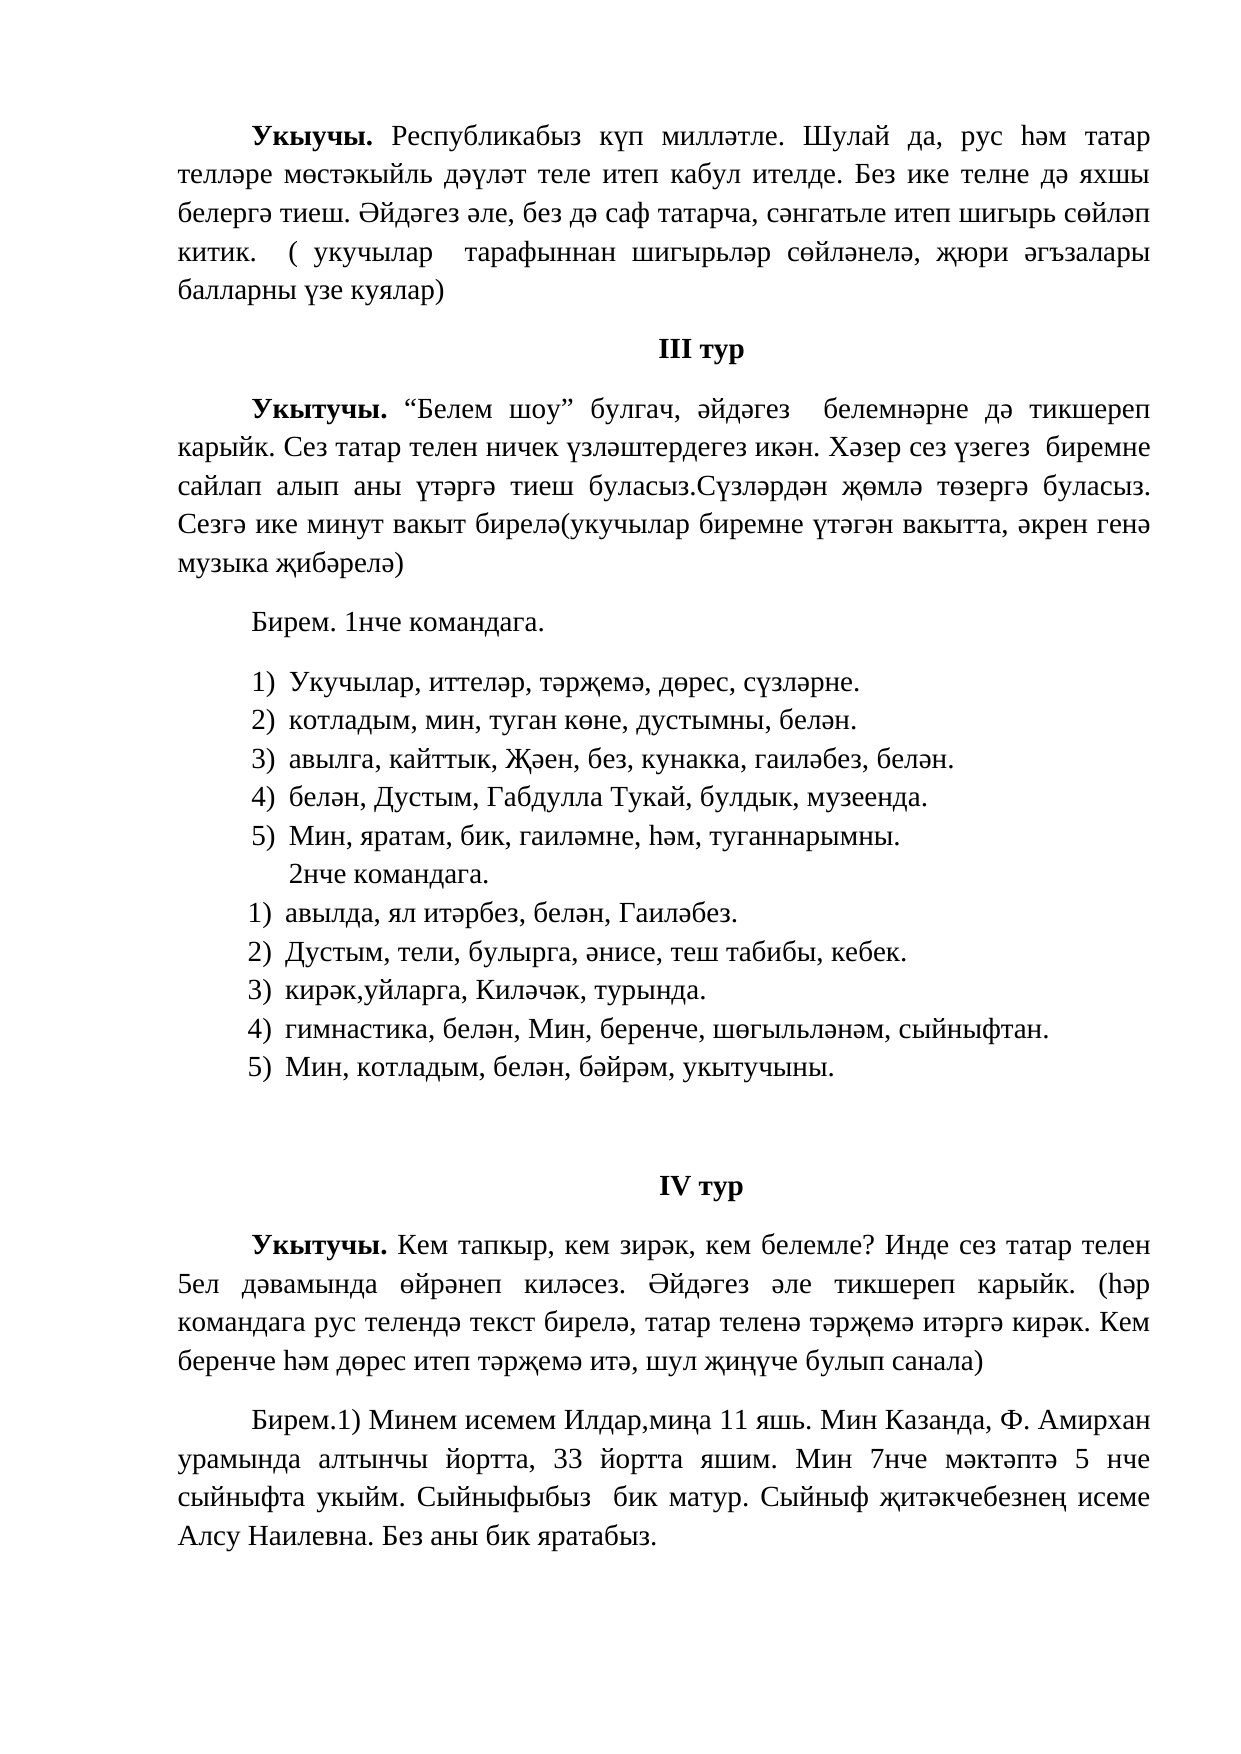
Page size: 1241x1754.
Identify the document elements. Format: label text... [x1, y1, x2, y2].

list гимнастика, белән, Мин, беренче, шөгыльләнәм, сыйныфтан. [247, 1011, 1152, 1044]
list белән, Дустым, Габдулла Тукай, булдык, музеенда. [251, 779, 1152, 813]
list авылда, ял итәрбез, белән, Гаиләбез. [247, 895, 1152, 929]
list котладым, мин, туган көне, дустымны, белән. [251, 702, 1152, 736]
text Бирем. 1нче командага. [177, 604, 1152, 638]
list Дустым, тели, булырга, әнисе, теш табибы, кебек. [247, 934, 1152, 967]
list кирәк,уйларга, Киләчәк, турында. [247, 972, 1152, 1006]
list Укучылар, иттеләр, тәрҗемә, дөрес, сүзләрне. [251, 664, 1152, 697]
text III тур [177, 332, 1152, 365]
list Мин, яратам, бик, гаиләмне, һәм, туганнарымны. [251, 818, 1152, 852]
text Укыучы. Республикабыз күп милләтле. Шулай да, рус һәм татар телләре мөстәкыйль дәүләт теле итеп кабул ителде. Без ике телне дә яхшы белергә тиеш. Әйдәгез әле, без дә саф татарча, сәнгатьле итеп шигырь сөйләп китик. ( укучылар тарафыннан шигырьләр сөйләнелә, җюри әгъзалары балларны үзе куялар) [177, 118, 1152, 306]
text IV тур [177, 1168, 1152, 1202]
text Бирем.1) Минем исемем Илдар,миңа 11 яшь. Мин Казанда, Ф. Амирхан урамында алтынчы йортта, 33 йортта яшим. Мин 7нче мәктәптә 5 нче сыйныфта укыйм. Сыйныфыбыз бик матур. Сыйныф җитәкчебезнең исеме Алсу Наилевна. Без аны бик яратабыз. [177, 1402, 1152, 1552]
list Мин, котладым, белән, бәйрәм, укытучыны. [247, 1049, 1152, 1083]
text Укытучы. Кем тапкыр, кем зирәк, кем белемле? Инде сез татар телен 5ел дәвамында өйрәнеп киләсез. Әйдәгез әле тикшереп карыйк. (һәр командага рус телендә текст бирелә, татар теленә тәрҗемә итәргә кирәк. Кем беренче һәм дөрес итеп тәрҗемә итә, шул җиңүче булып санала) [177, 1227, 1152, 1377]
list 2нче командага. [288, 857, 1152, 890]
text Укытучы. “Белем шоу” булгач, әйдәгез белемнәрне дә тикшереп карыйк. Сез татар телен ничек үзләштердегез икән. Хәзер сез үзегез биремне сайлап алып аны үтәргә тиеш буласыз.Сүзләрдән җөмлә төзергә буласыз. Сезгә ике минут вакыт бирелә(укучылар биремне үтәгән вакытта, әкрен генә музыка җибәрелә) [177, 391, 1152, 579]
list авылга, кайттык, Җәен, без, кунакка, гаиләбез, белән. [251, 741, 1152, 774]
